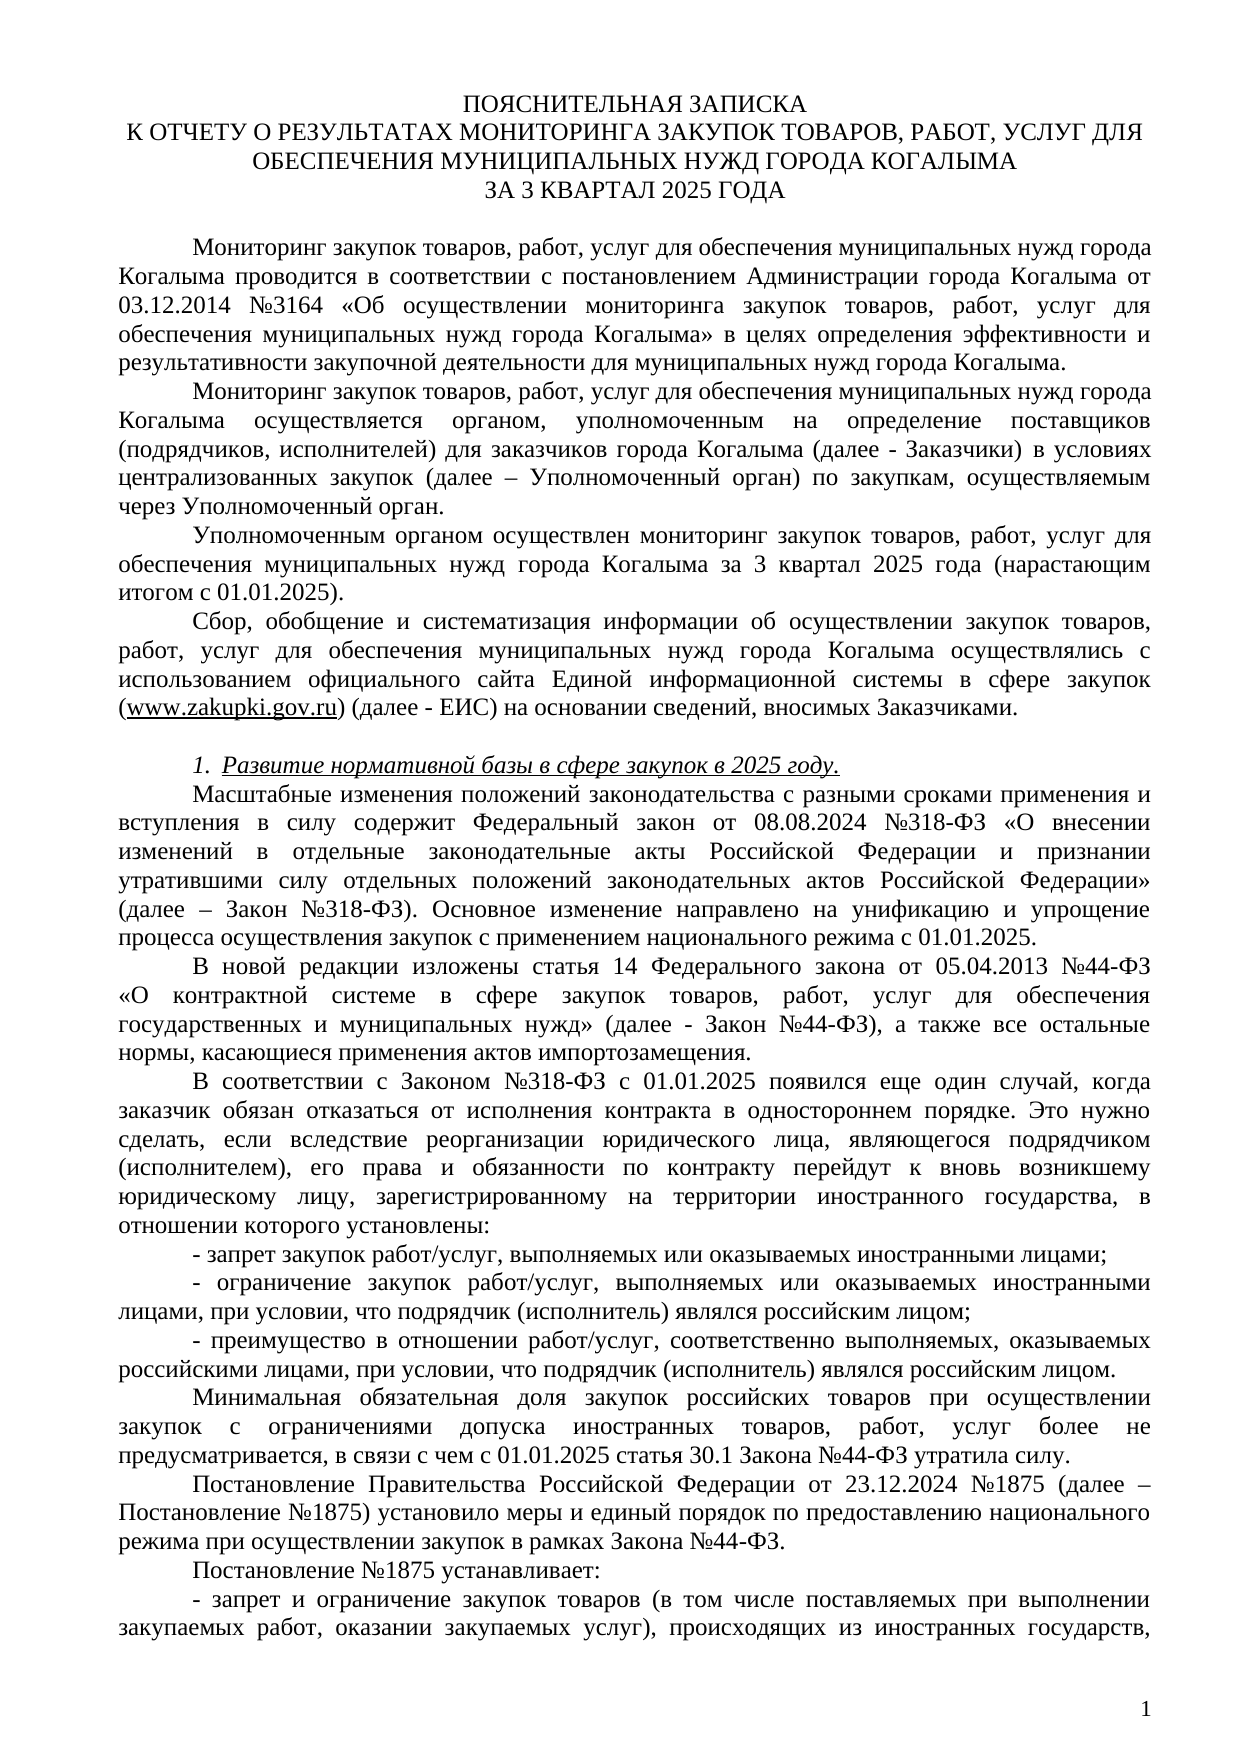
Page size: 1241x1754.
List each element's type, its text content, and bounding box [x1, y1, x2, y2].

text Постановление №1875 устанавливает: [118, 1555, 1152, 1584]
text ЗА 3 КВАРТАЛ 2025 ГОДА [118, 175, 1152, 204]
text В новой редакции изложены статья 14 Федерального закона от 05.04.2013 №44-ФЗ «О контрактной системе в сфере закупок товаров, работ, услуг для обеспечения государственных и муниципальных нужд» (далее - Закон №44-ФЗ), а также все остальные нормы, касающиеся применения актов импортозамещения. [118, 951, 1152, 1066]
text Мониторинг закупок товаров, работ, услуг для обеспечения муниципальных нужд города Когалыма проводится в соответствии с постановлением Администрации города Когалыма от 03.12.2014 №3164 «Об осуществлении мониторинга закупок товаров, работ, услуг для обеспечения муниципальных нужд города Когалыма» в целях определения эффективности и результативности закупочной деятельности для муниципальных нужд города Когалыма. [118, 232, 1152, 376]
list Развитие нормативной базы в сфере закупок в 2025 году. [118, 750, 1152, 779]
text В соответствии с Законом №318-ФЗ с 01.01.2025 появился еще один случай, когда заказчик обязан отказаться от исполнения контракта в одностороннем порядке. Это нужно сделать, если вследствие реорганизации юридического лица, являющегося подрядчиком (исполнителем), его права и обязанности по контракту перейдут к вновь возникшему юридическому лицу, зарегистрированному на территории иностранного государства, в отношении которого установлены: [118, 1066, 1152, 1239]
text - преимущество в отношении работ/услуг, соответственно выполняемых, оказываемых российскими лицами, при условии, что подрядчик (исполнитель) являлся российским лицом. [118, 1325, 1152, 1382]
text Постановление Правительства Российской Федерации от 23.12.2024 №1875 (далее – Постановление №1875) установило меры и единый порядок по предоставлению национального режима при осуществлении закупок в рамках Закона №44‑ФЗ. [118, 1469, 1152, 1555]
text - ограничение закупок работ/услуг, выполняемых или оказываемых иностранными лицами, при условии, что подрядчик (исполнитель) являлся российским лицом; [118, 1267, 1152, 1325]
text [118, 1584, 1152, 1641]
text Масштабные изменения положений законодательства с разными сроками применения и вступления в силу содержит Федеральный закон от 08.08.2024 №318-ФЗ «О внесении изменений в отдельные законодательные акты Российской Федерации и признании утратившими силу отдельных положений законодательных актов Российской Федерации» (далее – Закон №318-ФЗ). Основное изменение направлено на унификацию и упрощение процесса осуществления закупок с применением национального режима с 01.01.2025. [118, 779, 1152, 951]
text Уполномоченным органом осуществлен мониторинг закупок товаров, работ, услуг для обеспечения муниципальных нужд города Когалыма за 3 квартал 2025 года (нарастающим итогом с 01.01.2025). [118, 520, 1152, 606]
text Мониторинг закупок товаров, работ, услуг для обеспечения муниципальных нужд города Когалыма осуществляется органом, уполномоченным на определение поставщиков (подрядчиков, исполнителей) для заказчиков города Когалыма (далее - Заказчики) в условиях централизованных закупок (далее – Уполномоченный орган) по закупкам, осуществляемым через Уполномоченный орган. [118, 376, 1152, 520]
text - запрет закупок работ/услуг, выполняемых или оказываемых иностранными лицами; [118, 1239, 1152, 1267]
text К ОТЧЕТУ О РЕЗУЛЬТАТАХ МОНИТОРИНГА ЗАКУПОК ТОВАРОВ, РАБОТ, УСЛУГ ДЛЯ ОБЕСПЕЧЕНИЯ МУНИЦИПАЛЬНЫХ НУЖД ГОРОДА КОГАЛЫМА [118, 117, 1152, 175]
text ПОЯСНИТЕЛЬНАЯ ЗАПИСКА [118, 89, 1152, 117]
text Сбор, обобщение и систематизация информации об осуществлении закупок товаров, работ, услуг для обеспечения муниципальных нужд города Когалыма осуществлялись с использованием официального сайта Единой информационной системы в сфере закупок (www.zakupki.gov.ru) (далее - ЕИС) на основании сведений, вносимых Заказчиками. [118, 606, 1152, 721]
text Минимальная обязательная доля закупок российских товаров при осуществлении закупок с ограничениями допуска иностранных товаров, работ, услуг более не предусматривается, в связи с чем с 01.01.2025 статья 30.1 Закона №44-ФЗ утратила силу. [118, 1382, 1152, 1469]
